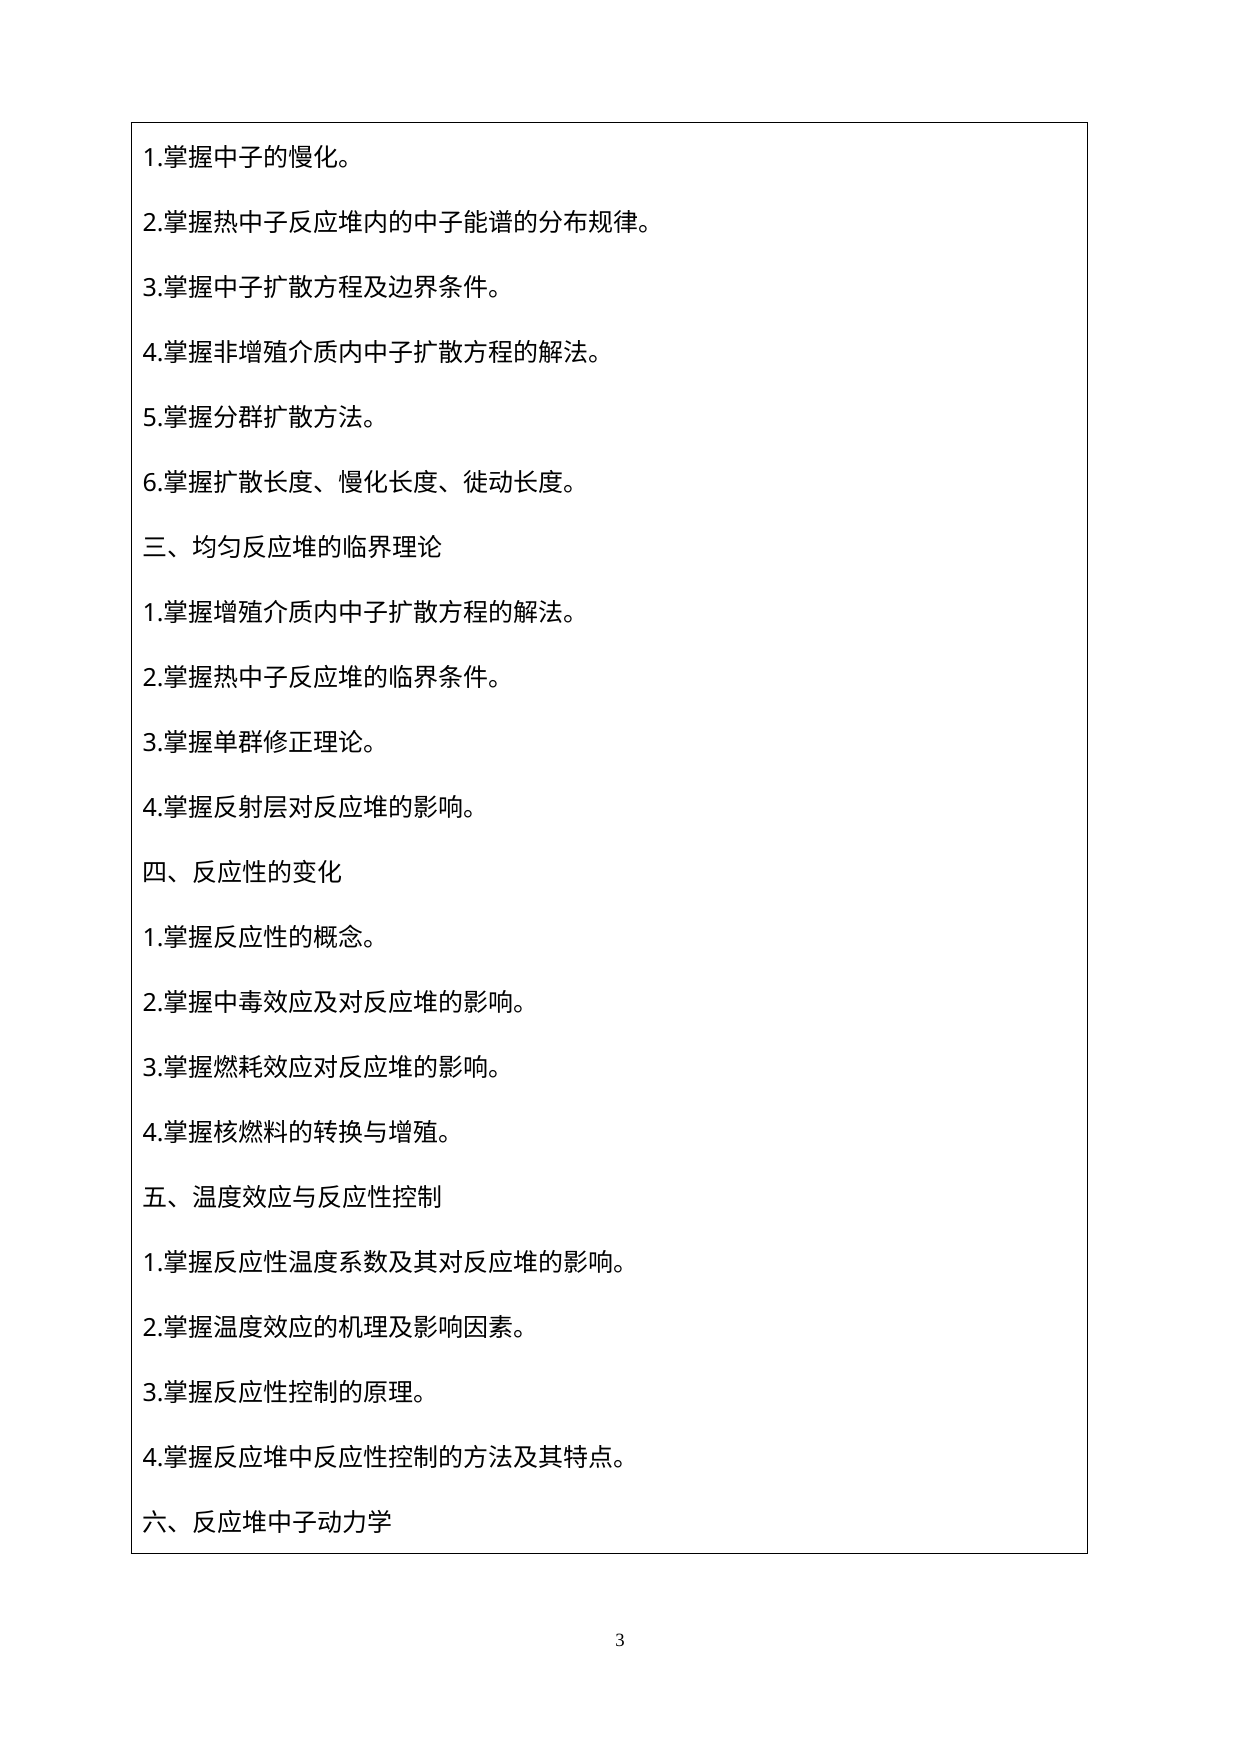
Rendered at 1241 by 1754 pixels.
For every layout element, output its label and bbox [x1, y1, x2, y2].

table_header [132, 123, 1087, 1553]
